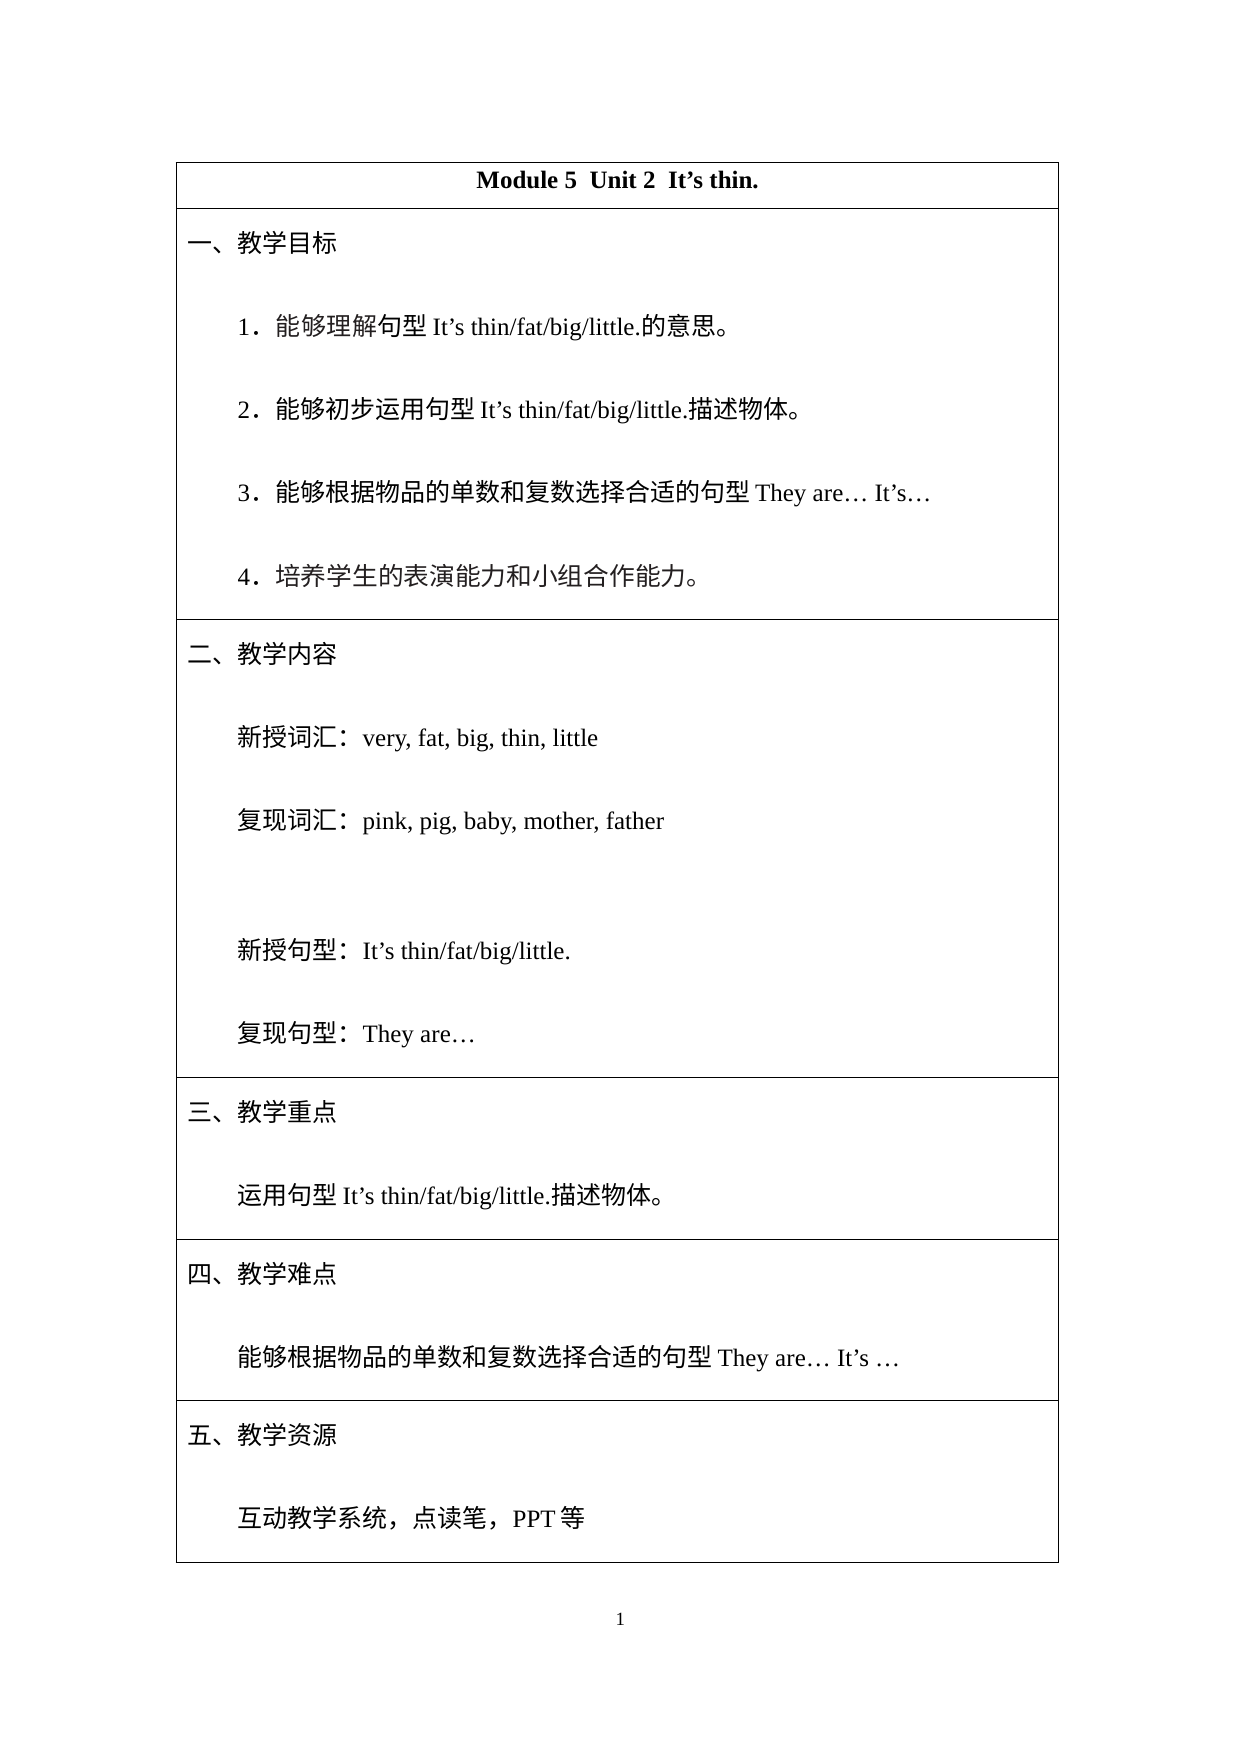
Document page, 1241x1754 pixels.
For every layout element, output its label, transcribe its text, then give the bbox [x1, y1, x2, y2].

table_cell 二、教学内容 新授词汇：very, fat, big, thin, little 复现词汇：pink, pig, baby, mother, father 新授句型：It’s thin/fat/big/little. 复现句型：They are… [177, 620, 1058, 1077]
table_cell 四、教学难点 能够根据物品的单数和复数选择合适的句型They are… It’s … [177, 1240, 1058, 1400]
table_cell 一、教学目标 1．能够理解句型It’s thin/fat/big/little.的意思。 2．能够初步运用句型It’s thin/fat/big/little.描述物体。 3．能够根据物品的单数和复数选择合适的句型They are… It’s… 4．培养学生的表演能力和小组合作能力。 [177, 209, 1058, 619]
table_cell 五、教学资源 互动教学系统，点读笔，PPT等 [177, 1401, 1058, 1562]
table_cell 三、教学重点 运用句型It’s thin/fat/big/little.描述物体。 [177, 1078, 1058, 1239]
table_header Module 5 Unit 2 It’s thin. [177, 163, 1058, 208]
